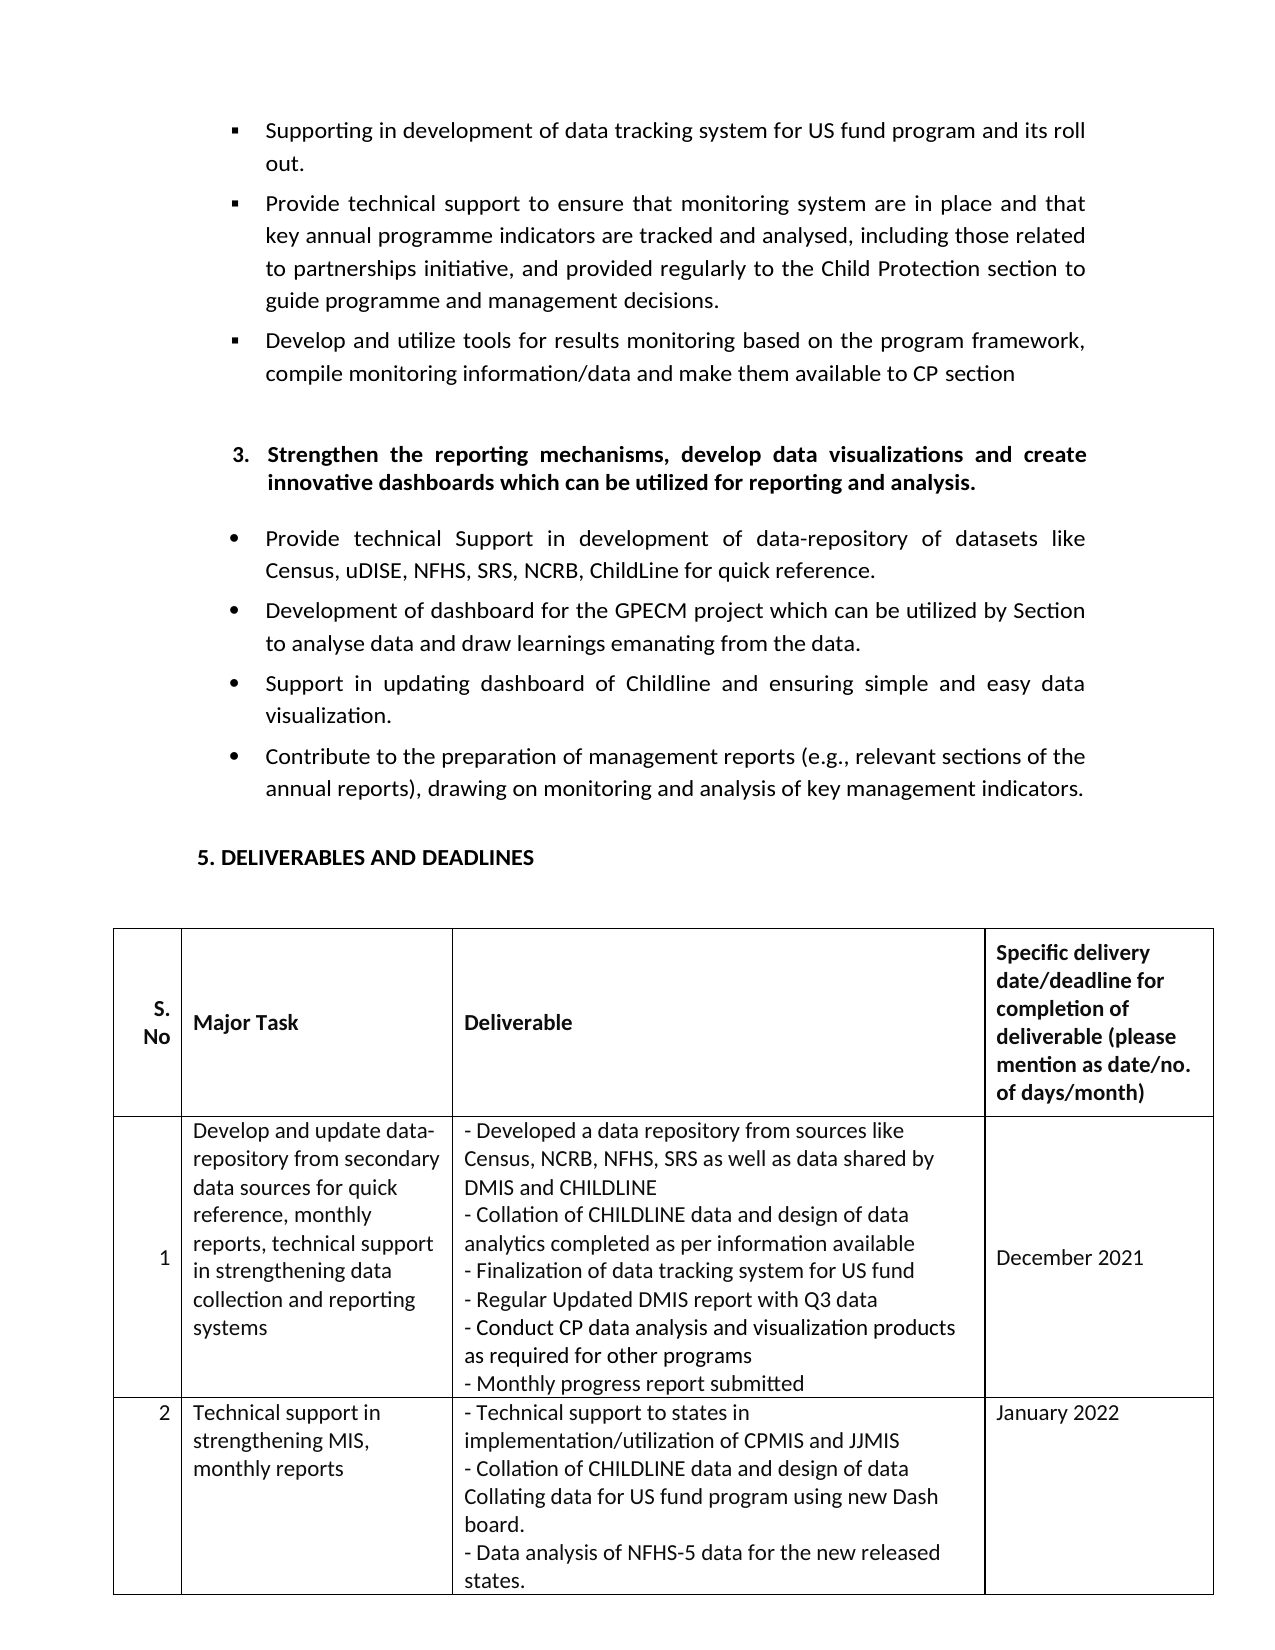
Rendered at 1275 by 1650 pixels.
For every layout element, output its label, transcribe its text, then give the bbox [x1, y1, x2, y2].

table_cell 2 [114, 1398, 181, 1594]
list Develop and utilize tools for results monitoring based on the program framework, compile monitoring information/data and make them available to CP section [230, 326, 1087, 387]
table_header Specific delivery date/deadline for completion of deliverable (please mention as date/no. of days/month) [986, 929, 1213, 1116]
list Supporting in development of data tracking system for US fund program and its roll out. [230, 117, 1087, 177]
table_header S. No [114, 929, 181, 1116]
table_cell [182, 1398, 452, 1594]
list Strengthen the reporting mechanisms, develop data visualizations and create innovative dashboards which can be utilized for reporting and analysis. [232, 440, 1087, 496]
subtitle 5. DELIVERABLES AND DEADLINES [197, 843, 1192, 871]
table_cell 1 [114, 1117, 181, 1397]
table_cell Develop and update data-repository from secondary data sources for quick reference, monthly reports, technical support in strengthening data collection and reporting systems [182, 1117, 452, 1397]
table_cell January 2022 [986, 1398, 1213, 1594]
list Support in updating dashboard of Childline and ensuring simple and easy data visualization. [230, 669, 1087, 729]
table_header Major Task [182, 929, 452, 1116]
list Development of dashboard for the GPECM project which can be utilized by Section to analyse data and draw learnings emanating from the data. [230, 597, 1087, 657]
table_header Deliverable [453, 929, 984, 1116]
table_cell December 2021 [986, 1117, 1213, 1397]
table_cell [453, 1398, 984, 1594]
list Provide technical support to ensure that monitoring system are in place and that key annual programme indicators are tracked and analysed, including those related to partnerships initiative, and provided regularly to the Child Protection section to guide programme and management decisions. [230, 189, 1087, 314]
list Provide technical Support in development of data-repository of datasets like Census, uDISE, NFHS, SRS, NCRB, ChildLine for quick reference. [230, 524, 1087, 584]
table_cell - Developed a data repository from sources like Census, NCRB, NFHS, SRS as well as data shared by DMIS and CHILDLINE - Collation of CHILDLINE data and design of data analytics completed as per information available - Finalization of data tracking system for US fund - Regular Updated DMIS report with Q3 data - Conduct CP data analysis and visualization products as required for other programs - Monthly progress report submitted [453, 1117, 984, 1397]
list Contribute to the preparation of management reports (e.g., relevant sections of the annual reports), drawing on monitoring and analysis of key management indicators. [230, 742, 1087, 802]
